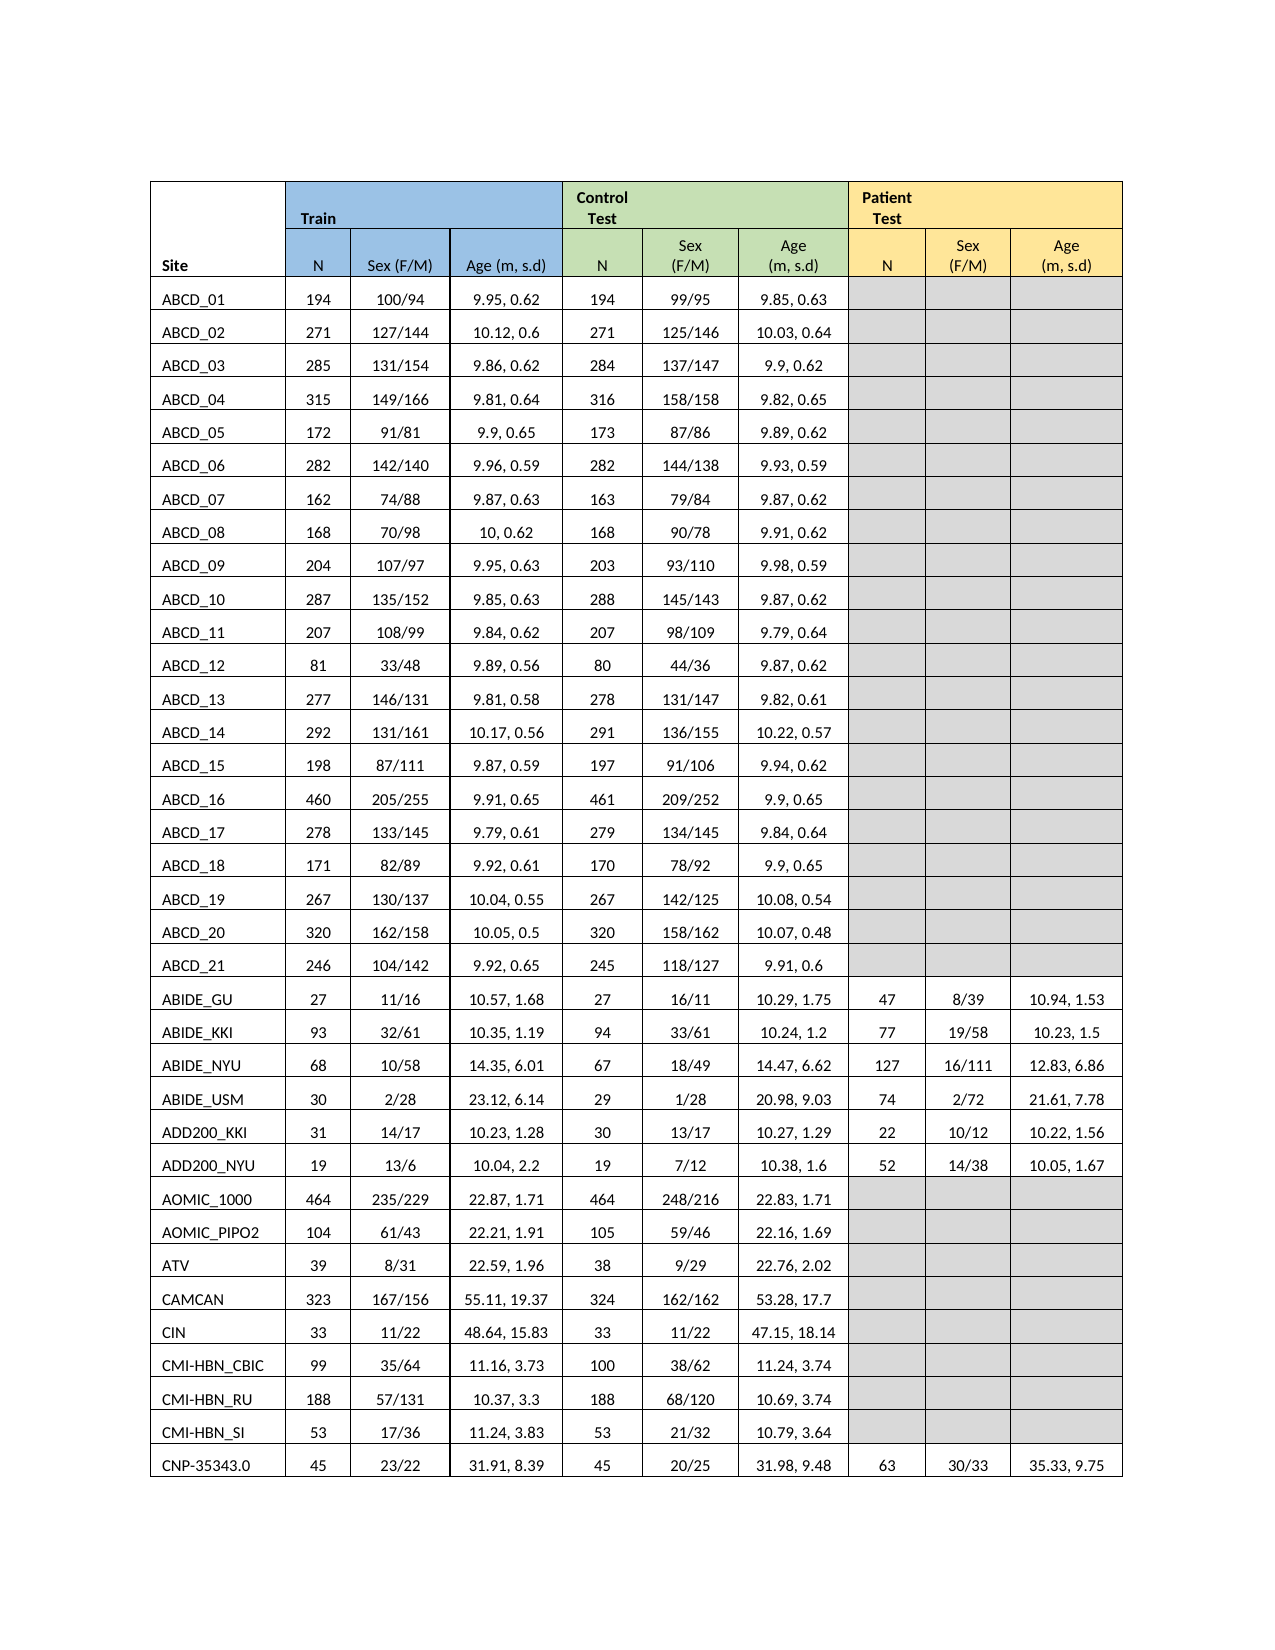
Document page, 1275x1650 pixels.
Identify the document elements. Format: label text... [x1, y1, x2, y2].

table_cell ABIDE_USM [151, 1077, 285, 1109]
table_cell [1011, 677, 1122, 709]
table_cell Sex (F/M) [351, 229, 449, 276]
table_cell 10.22, 0.57 [739, 710, 848, 743]
table_cell 10.07, 0.48 [739, 910, 848, 943]
table_cell 320 [286, 910, 350, 943]
table_cell 45 [563, 1444, 642, 1476]
table_cell 11/22 [351, 1310, 449, 1343]
table_header [642, 182, 739, 228]
table_cell 22.87, 1.71 [451, 1177, 562, 1209]
table_cell 118/127 [643, 944, 738, 976]
table_cell 9.98, 0.59 [739, 544, 848, 576]
table_cell 16/111 [926, 1044, 1010, 1076]
table_cell 10.12, 0.6 [451, 310, 562, 343]
table_cell [1011, 877, 1122, 909]
table_cell 9.86, 0.62 [451, 344, 562, 376]
table_cell 67 [563, 1044, 642, 1076]
table_cell 9.81, 0.58 [451, 677, 562, 709]
table_cell [849, 277, 925, 309]
table_cell 9.9, 0.65 [739, 777, 848, 809]
table_cell 99/95 [643, 277, 738, 309]
table_cell 90/78 [643, 510, 738, 543]
table_cell 136/155 [643, 710, 738, 743]
table_header [351, 182, 450, 228]
table_cell [926, 644, 1010, 676]
table_cell 104 [286, 1210, 350, 1243]
table_cell 9.79, 0.61 [451, 810, 562, 843]
table_cell AOMIC_1000 [151, 1177, 285, 1209]
table_cell 10.37, 3.3 [451, 1377, 562, 1409]
table_cell [926, 310, 1010, 343]
table_cell [1011, 410, 1122, 443]
table_cell 10.04, 0.55 [451, 877, 562, 909]
table_cell 9.85, 0.63 [451, 577, 562, 609]
table_cell ABCD_07 [151, 477, 285, 509]
table_cell 316 [563, 377, 642, 409]
table_header [1010, 182, 1122, 228]
table_cell 10.05, 0.5 [451, 910, 562, 943]
table_cell 9.87, 0.62 [739, 644, 848, 676]
table_cell 197 [563, 744, 642, 776]
table_cell 9.96, 0.59 [451, 444, 562, 476]
table_cell [926, 710, 1010, 743]
table_cell [1011, 310, 1122, 343]
table_cell 10.22, 1.56 [1011, 1110, 1122, 1143]
table_cell 163 [563, 477, 642, 509]
table_cell 267 [563, 877, 642, 909]
table_cell 16/11 [643, 977, 738, 1009]
table_cell ABIDE_GU [151, 977, 285, 1009]
table_header [450, 182, 562, 228]
table_cell [849, 1410, 925, 1443]
table_cell [926, 1310, 1010, 1343]
table_cell ABCD_01 [151, 277, 285, 309]
table_cell 170 [563, 844, 642, 876]
table_cell [926, 744, 1010, 776]
table_cell 68/120 [643, 1377, 738, 1409]
table_cell 53 [286, 1410, 350, 1443]
table_cell 205/255 [351, 777, 449, 809]
table_cell [1011, 944, 1122, 976]
table_cell ATV [151, 1244, 285, 1276]
table_cell 9.87, 0.62 [739, 477, 848, 509]
table_cell 9.82, 0.65 [739, 377, 848, 409]
table_cell 320 [563, 910, 642, 943]
table_cell [926, 810, 1010, 843]
table_cell ABCD_13 [151, 677, 285, 709]
table_cell 31.98, 9.48 [739, 1444, 848, 1476]
table_cell ABCD_09 [151, 544, 285, 576]
table_cell 168 [286, 510, 350, 543]
table_cell N [563, 229, 642, 276]
table_cell 10.57, 1.68 [451, 977, 562, 1009]
table_cell 22.16, 1.69 [739, 1210, 848, 1243]
table_cell 107/97 [351, 544, 449, 576]
table_cell 198 [286, 744, 350, 776]
table_cell 209/252 [643, 777, 738, 809]
table_cell 131/161 [351, 710, 449, 743]
table_cell 47 [849, 977, 925, 1009]
table_cell [849, 1244, 925, 1276]
table_cell 207 [286, 610, 350, 643]
table_cell 9.84, 0.64 [739, 810, 848, 843]
table_cell 13/17 [643, 1110, 738, 1143]
table_cell 9.93, 0.59 [739, 444, 848, 476]
table_cell [1011, 777, 1122, 809]
table_cell 9.91, 0.62 [739, 510, 848, 543]
table_cell 22.59, 1.96 [451, 1244, 562, 1276]
table_cell [849, 1277, 925, 1309]
table_cell 188 [563, 1377, 642, 1409]
table_cell [926, 510, 1010, 543]
table_cell [849, 1177, 925, 1209]
table_cell [849, 877, 925, 909]
table_cell [926, 1177, 1010, 1209]
table_cell ADD200_KKI [151, 1110, 285, 1143]
table_cell ABCD_20 [151, 910, 285, 943]
table_cell [926, 377, 1010, 409]
table_cell 52 [849, 1144, 925, 1176]
table_cell 22.21, 1.91 [451, 1210, 562, 1243]
table_cell 267 [286, 877, 350, 909]
table_cell 1/28 [643, 1077, 738, 1109]
table_cell 9/29 [643, 1244, 738, 1276]
table_cell 13/6 [351, 1144, 449, 1176]
table_cell 9.85, 0.63 [739, 277, 848, 309]
table_cell CMI-HBN_SI [151, 1410, 285, 1443]
table_cell [849, 1210, 925, 1243]
table_cell 27 [563, 977, 642, 1009]
table_cell [926, 444, 1010, 476]
table_cell 9.82, 0.61 [739, 677, 848, 709]
table_cell [1011, 277, 1122, 309]
table_cell 324 [563, 1277, 642, 1309]
table_cell [926, 544, 1010, 576]
table_cell ABCD_17 [151, 810, 285, 843]
table_cell 282 [286, 444, 350, 476]
table_cell 162 [286, 477, 350, 509]
table_cell 23/22 [351, 1444, 449, 1476]
table_cell [849, 544, 925, 576]
table_cell 10.38, 1.6 [739, 1144, 848, 1176]
table_cell 135/152 [351, 577, 449, 609]
table_cell 204 [286, 544, 350, 576]
table_cell [849, 810, 925, 843]
table_cell 246 [286, 944, 350, 976]
table_cell [1011, 544, 1122, 576]
table_cell Age (m, s.d) [1011, 229, 1122, 276]
table_cell 278 [563, 677, 642, 709]
table_cell [1011, 1244, 1122, 1276]
table_cell 99 [286, 1344, 350, 1376]
table_cell 17/36 [351, 1410, 449, 1443]
table_header Train [286, 182, 351, 228]
table_cell CMI-HBN_RU [151, 1377, 285, 1409]
table_cell 27 [286, 977, 350, 1009]
table_cell 104/142 [351, 944, 449, 976]
table_cell ABCD_16 [151, 777, 285, 809]
table_cell [849, 1310, 925, 1343]
table_cell 2/28 [351, 1077, 449, 1109]
table_cell [1011, 577, 1122, 609]
table_cell 74/88 [351, 477, 449, 509]
table_cell 33 [563, 1310, 642, 1343]
table_cell 315 [286, 377, 350, 409]
table_cell [849, 477, 925, 509]
table_cell Age (m, s.d) [739, 229, 848, 276]
table_cell Sex (F/M) [643, 229, 738, 276]
table_cell 12.83, 6.86 [1011, 1044, 1122, 1076]
table_cell [849, 377, 925, 409]
table_cell [849, 510, 925, 543]
table_cell 10.23, 1.5 [1011, 1010, 1122, 1043]
table_cell [1011, 1377, 1122, 1409]
table_cell 194 [563, 277, 642, 309]
table_cell 9.9, 0.62 [739, 344, 848, 376]
table_cell 31 [286, 1110, 350, 1143]
table_cell 59/46 [643, 1210, 738, 1243]
table_cell 30 [563, 1110, 642, 1143]
table_cell ABCD_15 [151, 744, 285, 776]
table_cell 68 [286, 1044, 350, 1076]
table_cell [926, 610, 1010, 643]
table_cell [1011, 1310, 1122, 1343]
table_cell CNP-35343.0 [151, 1444, 285, 1476]
table_cell 9.89, 0.56 [451, 644, 562, 676]
table_cell 22 [849, 1110, 925, 1143]
table_cell 146/131 [351, 677, 449, 709]
table_cell 8/31 [351, 1244, 449, 1276]
table_cell 47.15, 18.14 [739, 1310, 848, 1343]
table_cell 172 [286, 410, 350, 443]
table_cell 285 [286, 344, 350, 376]
table_cell 9.87, 0.63 [451, 477, 562, 509]
table_cell 168 [563, 510, 642, 543]
table_cell [849, 610, 925, 643]
table_cell 127 [849, 1044, 925, 1076]
table_cell ABCD_05 [151, 410, 285, 443]
table_cell ABCD_11 [151, 610, 285, 643]
table_cell 9.95, 0.62 [451, 277, 562, 309]
table_cell 9.94, 0.62 [739, 744, 848, 776]
table_cell 14.47, 6.62 [739, 1044, 848, 1076]
table_cell [926, 577, 1010, 609]
table_cell 19 [286, 1144, 350, 1176]
table_cell [926, 844, 1010, 876]
table_cell [926, 910, 1010, 943]
table_cell [1011, 844, 1122, 876]
table_cell 100 [563, 1344, 642, 1376]
table_cell [849, 910, 925, 943]
table_cell [849, 410, 925, 443]
table_cell [1011, 1344, 1122, 1376]
table_cell 131/154 [351, 344, 449, 376]
table_cell 277 [286, 677, 350, 709]
table_cell 245 [563, 944, 642, 976]
table_cell 77 [849, 1010, 925, 1043]
table_cell 38 [563, 1244, 642, 1276]
table_cell 10.04, 2.2 [451, 1144, 562, 1176]
table_cell 23.12, 6.14 [451, 1077, 562, 1109]
table_cell 9.89, 0.62 [739, 410, 848, 443]
table_cell 94 [563, 1010, 642, 1043]
table_cell [1011, 477, 1122, 509]
table_cell 105 [563, 1210, 642, 1243]
table_cell 22.76, 2.02 [739, 1244, 848, 1276]
table_cell 248/216 [643, 1177, 738, 1209]
table_cell [849, 777, 925, 809]
table_cell 7/12 [643, 1144, 738, 1176]
table_cell [849, 710, 925, 743]
table_header [151, 182, 285, 228]
table_cell ABIDE_NYU [151, 1044, 285, 1076]
table_cell 33 [286, 1310, 350, 1343]
table_cell [849, 310, 925, 343]
table_cell 11.24, 3.74 [739, 1344, 848, 1376]
table_cell [926, 1244, 1010, 1276]
table_cell [1011, 1410, 1122, 1443]
table_cell ADD200_NYU [151, 1144, 285, 1176]
table_header [739, 182, 848, 228]
table_cell ABCD_18 [151, 844, 285, 876]
table_cell 288 [563, 577, 642, 609]
table_cell 284 [563, 344, 642, 376]
table_cell 287 [286, 577, 350, 609]
table_cell 98/109 [643, 610, 738, 643]
table_cell [1011, 744, 1122, 776]
table_header Patient Test [849, 182, 926, 228]
table_cell 70/98 [351, 510, 449, 543]
table_cell [926, 477, 1010, 509]
table_cell ABCD_21 [151, 944, 285, 976]
table_cell 10.23, 1.28 [451, 1110, 562, 1143]
table_cell 10.24, 1.2 [739, 1010, 848, 1043]
table_cell 44/36 [643, 644, 738, 676]
table_cell ABCD_12 [151, 644, 285, 676]
table_cell 11.16, 3.73 [451, 1344, 562, 1376]
table_cell [926, 277, 1010, 309]
table_cell 278 [286, 810, 350, 843]
table_cell [1011, 910, 1122, 943]
table_cell 162/158 [351, 910, 449, 943]
table_cell [849, 344, 925, 376]
table_cell 78/92 [643, 844, 738, 876]
table_cell 87/111 [351, 744, 449, 776]
table_cell Age (m, s.d) [451, 229, 562, 276]
table_cell 162/162 [643, 1277, 738, 1309]
table_cell 11/22 [643, 1310, 738, 1343]
table_cell 31.91, 8.39 [451, 1444, 562, 1476]
table_cell 45 [286, 1444, 350, 1476]
table_cell Site [151, 228, 285, 276]
table_cell 9.87, 0.62 [739, 577, 848, 609]
table_cell [849, 844, 925, 876]
table_cell 144/138 [643, 444, 738, 476]
table_cell 271 [286, 310, 350, 343]
table_cell [926, 677, 1010, 709]
table_cell 9.81, 0.64 [451, 377, 562, 409]
table_cell [1011, 1177, 1122, 1209]
table_cell 20.98, 9.03 [739, 1077, 848, 1109]
table_cell 35.33, 9.75 [1011, 1444, 1122, 1476]
table_cell 21/32 [643, 1410, 738, 1443]
table_cell 14.35, 6.01 [451, 1044, 562, 1076]
table_cell 282 [563, 444, 642, 476]
table_cell 10.27, 1.29 [739, 1110, 848, 1143]
table_cell 35/64 [351, 1344, 449, 1376]
table_cell 21.61, 7.78 [1011, 1077, 1122, 1109]
table_cell 11.24, 3.83 [451, 1410, 562, 1443]
table_cell 137/147 [643, 344, 738, 376]
table_cell [1011, 1277, 1122, 1309]
table_cell 10.05, 1.67 [1011, 1144, 1122, 1176]
table_cell 30 [286, 1077, 350, 1109]
table_cell AOMIC_PIPO2 [151, 1210, 285, 1243]
table_cell [926, 344, 1010, 376]
table_cell 14/38 [926, 1144, 1010, 1176]
table_cell 145/143 [643, 577, 738, 609]
table_cell 149/166 [351, 377, 449, 409]
table_header [926, 182, 1010, 228]
table_cell [849, 444, 925, 476]
table_cell 11/16 [351, 977, 449, 1009]
table_cell [1011, 1210, 1122, 1243]
table_cell 87/86 [643, 410, 738, 443]
table_cell 38/62 [643, 1344, 738, 1376]
table_cell 53.28, 17.7 [739, 1277, 848, 1309]
table_cell 203 [563, 544, 642, 576]
table_cell 9.92, 0.65 [451, 944, 562, 976]
table_cell 171 [286, 844, 350, 876]
table_cell ABIDE_KKI [151, 1010, 285, 1043]
table_cell 127/144 [351, 310, 449, 343]
table_cell 10.94, 1.53 [1011, 977, 1122, 1009]
table_cell 131/147 [643, 677, 738, 709]
table_cell 9.95, 0.63 [451, 544, 562, 576]
table_cell 10.08, 0.54 [739, 877, 848, 909]
table_cell N [849, 229, 925, 276]
table_cell 33/48 [351, 644, 449, 676]
table_cell 19 [563, 1144, 642, 1176]
table_cell 79/84 [643, 477, 738, 509]
table_cell 19/58 [926, 1010, 1010, 1043]
table_cell ABCD_10 [151, 577, 285, 609]
table_cell 63 [849, 1444, 925, 1476]
table_cell 142/140 [351, 444, 449, 476]
table_cell N [286, 229, 350, 276]
table_cell 291 [563, 710, 642, 743]
table_cell 235/229 [351, 1177, 449, 1209]
table_cell 173 [563, 410, 642, 443]
table_cell 271 [563, 310, 642, 343]
table_cell CIN [151, 1310, 285, 1343]
table_cell ABCD_06 [151, 444, 285, 476]
table_cell 8/39 [926, 977, 1010, 1009]
table_cell 93 [286, 1010, 350, 1043]
table_cell [926, 877, 1010, 909]
table_cell 82/89 [351, 844, 449, 876]
table_cell 39 [286, 1244, 350, 1276]
table_cell 100/94 [351, 277, 449, 309]
table_cell [849, 744, 925, 776]
table_cell 29 [563, 1077, 642, 1109]
table_cell ABCD_03 [151, 344, 285, 376]
table_cell 57/131 [351, 1377, 449, 1409]
table_cell 30/33 [926, 1444, 1010, 1476]
table_cell [849, 577, 925, 609]
table_cell 9.91, 0.65 [451, 777, 562, 809]
table_cell 18/49 [643, 1044, 738, 1076]
table_cell 10.17, 0.56 [451, 710, 562, 743]
table_cell 9.79, 0.64 [739, 610, 848, 643]
table_cell 10/12 [926, 1110, 1010, 1143]
table_cell [926, 1377, 1010, 1409]
table_cell [1011, 710, 1122, 743]
table_cell 167/156 [351, 1277, 449, 1309]
table_cell [1011, 510, 1122, 543]
table_cell 74 [849, 1077, 925, 1109]
table_cell 158/162 [643, 910, 738, 943]
table_cell 10, 0.62 [451, 510, 562, 543]
table_cell 9.92, 0.61 [451, 844, 562, 876]
table_cell ABCD_14 [151, 710, 285, 743]
table_cell 461 [563, 777, 642, 809]
table_cell 10.35, 1.19 [451, 1010, 562, 1043]
table_cell 53 [563, 1410, 642, 1443]
table_cell 323 [286, 1277, 350, 1309]
table_cell [926, 1277, 1010, 1309]
table_cell [849, 944, 925, 976]
table_cell [926, 777, 1010, 809]
table_cell [926, 944, 1010, 976]
table_cell 464 [563, 1177, 642, 1209]
table_cell [926, 1210, 1010, 1243]
table_cell 48.64, 15.83 [451, 1310, 562, 1343]
table_cell 91/106 [643, 744, 738, 776]
table_cell ABCD_19 [151, 877, 285, 909]
table_cell [926, 1410, 1010, 1443]
table_cell 91/81 [351, 410, 449, 443]
table_cell 80 [563, 644, 642, 676]
table_cell 188 [286, 1377, 350, 1409]
table_cell 133/145 [351, 810, 449, 843]
table_cell 10.29, 1.75 [739, 977, 848, 1009]
table_cell 142/125 [643, 877, 738, 909]
table_cell [1011, 344, 1122, 376]
table_cell 10.79, 3.64 [739, 1410, 848, 1443]
table_cell 125/146 [643, 310, 738, 343]
table_cell 108/99 [351, 610, 449, 643]
table_cell Sex (F/M) [926, 229, 1010, 276]
table_cell 22.83, 1.71 [739, 1177, 848, 1209]
table_cell 14/17 [351, 1110, 449, 1143]
table_cell 130/137 [351, 877, 449, 909]
table_cell ABCD_02 [151, 310, 285, 343]
table_cell [849, 644, 925, 676]
table_cell 33/61 [643, 1010, 738, 1043]
table_cell [1011, 444, 1122, 476]
table_cell [926, 410, 1010, 443]
table_cell 61/43 [351, 1210, 449, 1243]
table_cell 207 [563, 610, 642, 643]
table_cell 10.03, 0.64 [739, 310, 848, 343]
table_cell 464 [286, 1177, 350, 1209]
table_cell [926, 1344, 1010, 1376]
table_cell 194 [286, 277, 350, 309]
table_cell 279 [563, 810, 642, 843]
table_cell [849, 1377, 925, 1409]
table_cell 134/145 [643, 810, 738, 843]
table_cell CMI-HBN_CBIC [151, 1344, 285, 1376]
table_cell 9.84, 0.62 [451, 610, 562, 643]
table_header Control Test [563, 182, 642, 228]
table_cell 9.9, 0.65 [451, 410, 562, 443]
table_cell 10/58 [351, 1044, 449, 1076]
table_cell [849, 1344, 925, 1376]
table_cell 55.11, 19.37 [451, 1277, 562, 1309]
table_cell ABCD_04 [151, 377, 285, 409]
table_cell [1011, 377, 1122, 409]
table_cell 292 [286, 710, 350, 743]
table_cell 9.9, 0.65 [739, 844, 848, 876]
table_cell [1011, 810, 1122, 843]
table_cell CAMCAN [151, 1277, 285, 1309]
table_cell 10.69, 3.74 [739, 1377, 848, 1409]
table_cell 158/158 [643, 377, 738, 409]
table_cell [1011, 644, 1122, 676]
table_cell ABCD_08 [151, 510, 285, 543]
table_cell [1011, 610, 1122, 643]
table_cell 460 [286, 777, 350, 809]
table_cell [849, 677, 925, 709]
table_cell 9.91, 0.6 [739, 944, 848, 976]
table_cell 9.87, 0.59 [451, 744, 562, 776]
table_cell 32/61 [351, 1010, 449, 1043]
table_cell 20/25 [643, 1444, 738, 1476]
table_cell 93/110 [643, 544, 738, 576]
table_cell 2/72 [926, 1077, 1010, 1109]
table_cell 81 [286, 644, 350, 676]
